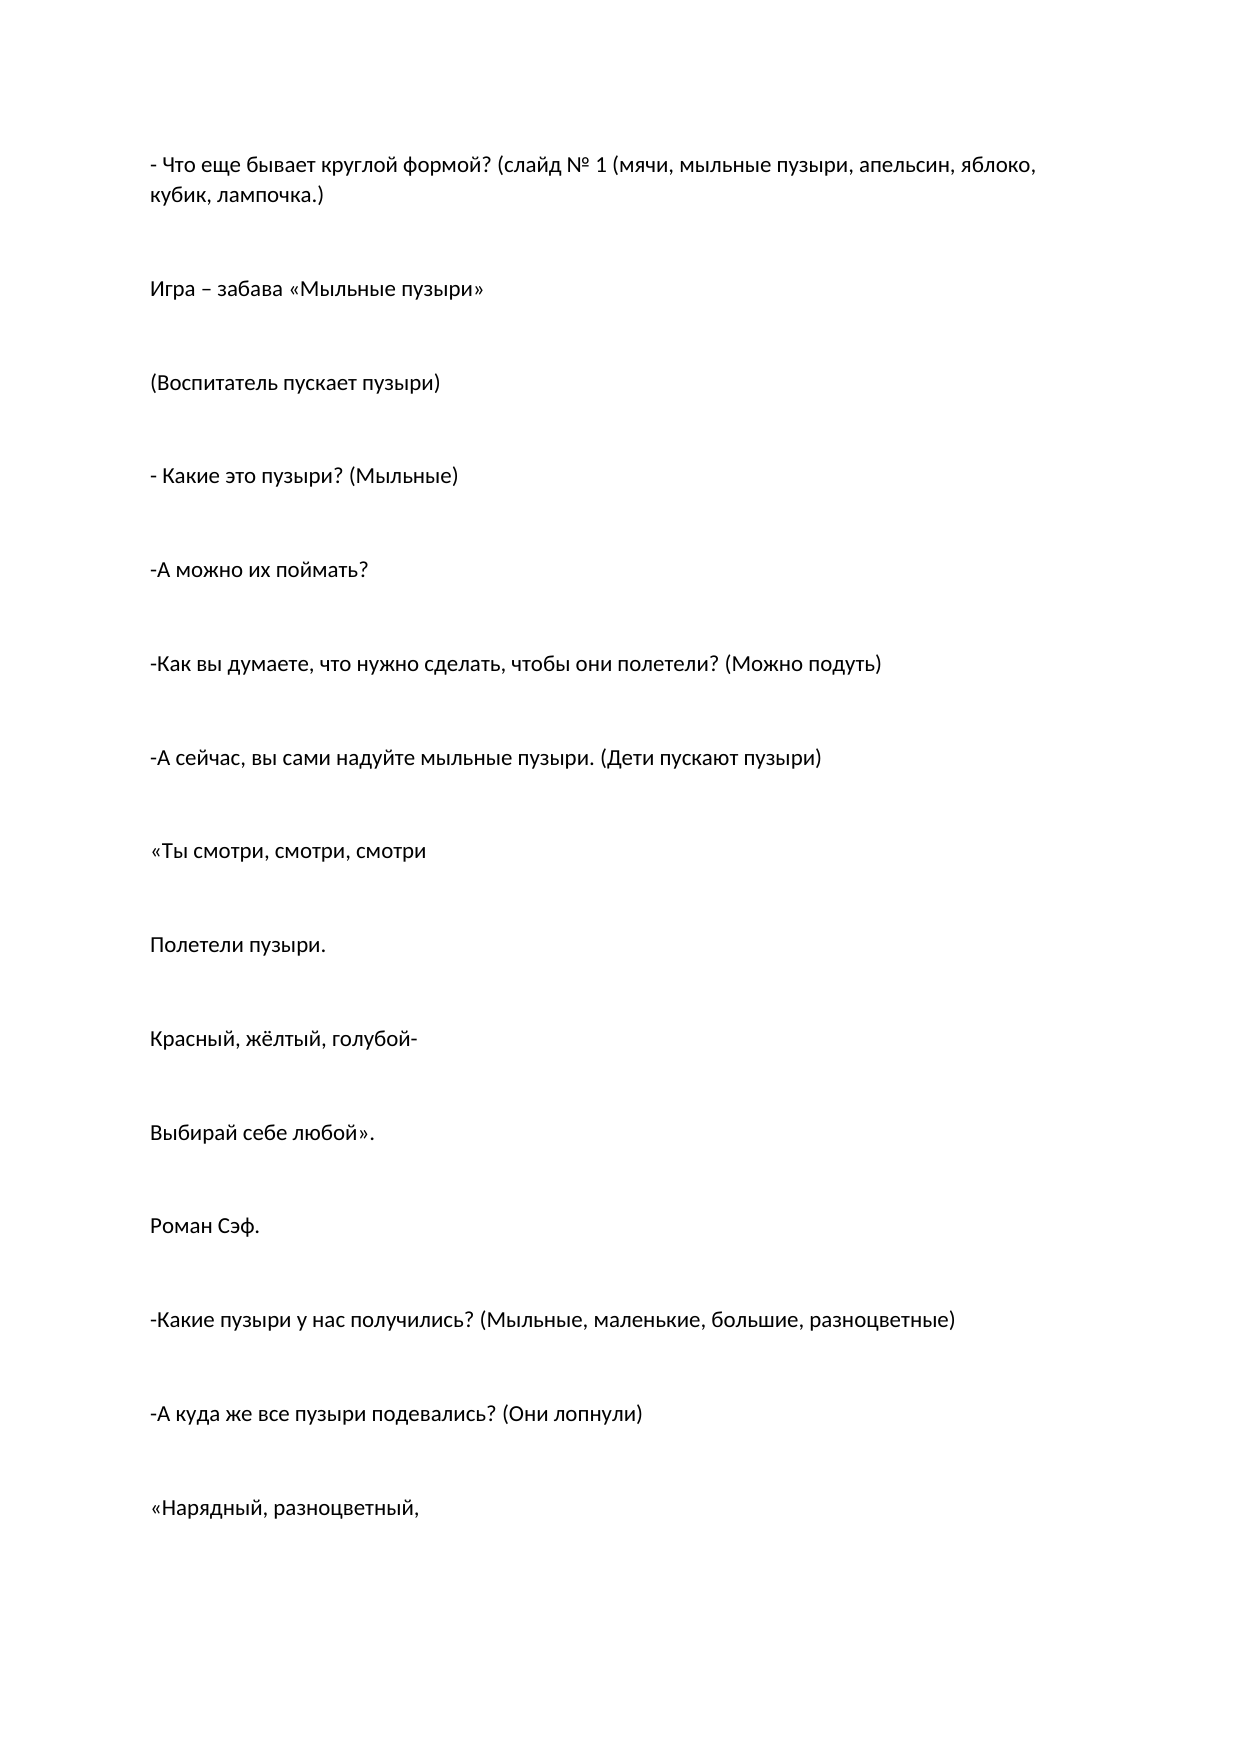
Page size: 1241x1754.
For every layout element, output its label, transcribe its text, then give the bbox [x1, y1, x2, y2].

text -А куда же все пузыри подевались? (Они лопнули) [150, 1399, 1090, 1427]
text Красный, жёлтый, голубой- [150, 1024, 1090, 1052]
text «Ты смотри, смотри, смотри [150, 836, 1090, 864]
text (Воспитатель пускает пузыри) [150, 368, 1090, 396]
text Полетели пузыри. [150, 930, 1090, 958]
text -А можно их поймать? [150, 555, 1090, 583]
text -А сейчас, вы сами надуйте мыльные пузыри. (Дети пускают пузыри) [150, 743, 1090, 771]
text -Какие пузыри у нас получились? (Мыльные, маленькие, большие, разноцветные) [150, 1305, 1090, 1333]
text - Что еще бывает круглой формой? (слайд № 1 (мячи, мыльные пузыри, апельсин, яблоко, кубик, лампочка.) [150, 150, 1090, 208]
text -Как вы думаете, что нужно сделать, чтобы они полетели? (Можно подуть) [150, 649, 1090, 677]
text - Какие это пузыри? (Мыльные) [150, 461, 1090, 489]
text «Нарядный, разноцветный, [150, 1493, 1090, 1521]
text Роман Сэф. [150, 1211, 1090, 1239]
text Игра – забава «Мыльные пузыри» [150, 274, 1090, 302]
text Выбирай себе любой». [150, 1118, 1090, 1146]
